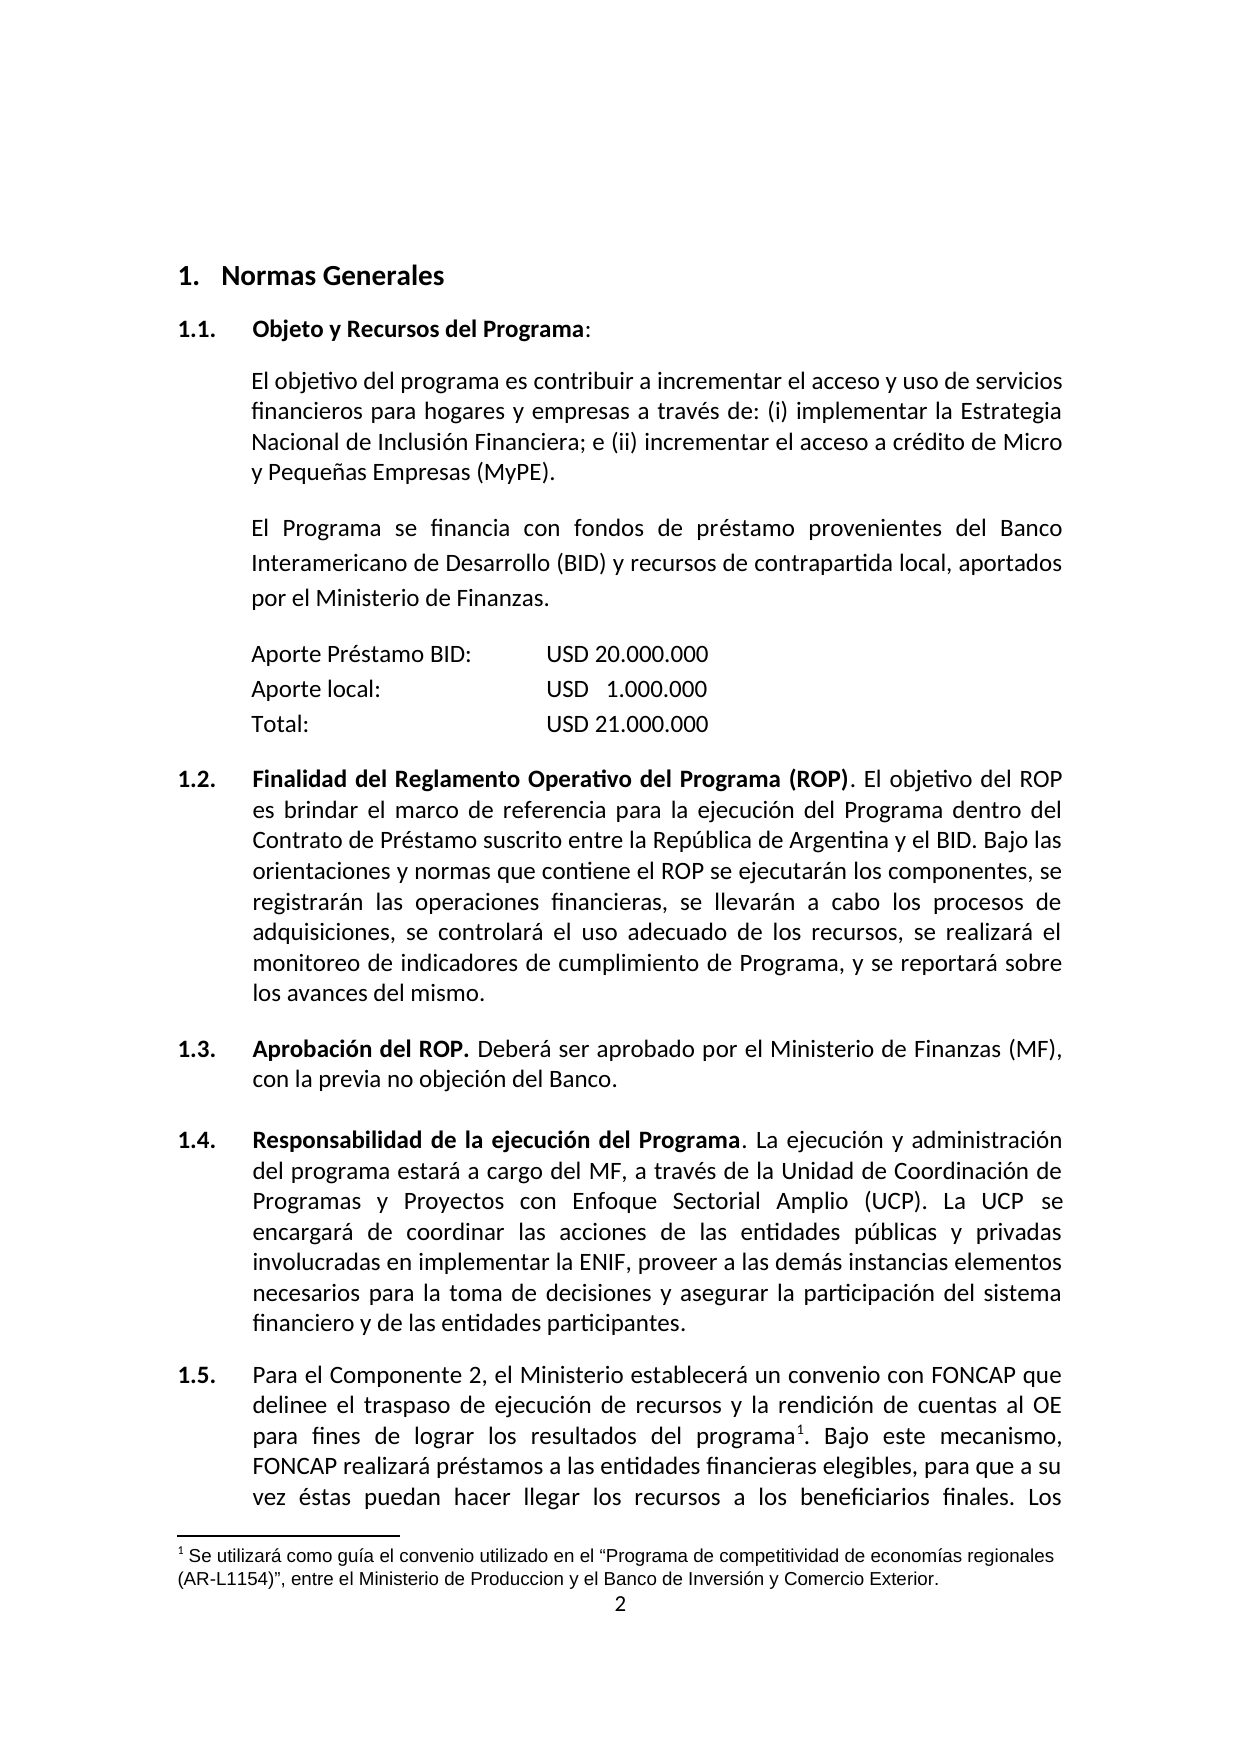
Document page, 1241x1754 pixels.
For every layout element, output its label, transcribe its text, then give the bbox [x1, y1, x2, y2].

subtitle Finalidad del Reglamento Operativo del Programa (ROP). El objetivo del ROP es brindar el marco de referencia para la ejecución del Programa dentro del Contrato de Préstamo suscrito entre la República de Argentina y el BID. Bajo las orientaciones y normas que contiene el ROP se ejecutarán los componentes, se registrarán las operaciones financieras, se llevarán a cabo los procesos de adquisiciones, se controlará el uso adecuado de los recursos, se realizará el monitoreo de indicadores de cumplimiento de Programa, y se reportará sobre los avances del mismo. [177, 764, 1063, 1008]
text El Programa se financia con fondos de préstamo provenientes del Banco Interamericano de Desarrollo (BID) y recursos de contrapartida local, aportados por el Ministerio de Finanzas. [251, 512, 1063, 612]
text Aporte local: USD 1.000.000 [251, 673, 1063, 703]
text Total: USD 21.000.000 [251, 708, 1063, 738]
subtitle Objeto y Recursos del Programa: [177, 313, 1063, 344]
subtitle El objetivo del programa es contribuir a incrementar el acceso y uso de servicios financieros para hogares y empresas a través de: (i) implementar la Estrategia Nacional de Inclusión Financiera; e (ii) incrementar el acceso a crédito de Micro y Pequeñas Empresas (MyPE). [251, 365, 1063, 487]
subtitle Normas Generales [177, 257, 1063, 293]
subtitle Aprobación del ROP. Deberá ser aprobado por el Ministerio de Finanzas (MF), con la previa no objeción del Banco. [177, 1033, 1063, 1094]
text Aporte Préstamo BID: USD 20.000.000 [251, 638, 1063, 668]
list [177, 1359, 1063, 1511]
list Responsabilidad de la ejecución del Programa. La ejecución y administración del programa estará a cargo del MF, a través de la Unidad de Coordinación de Programas y Proyectos con Enfoque Sectorial Amplio (UCP). La UCP se encargará de coordinar las acciones de las entidades públicas y privadas involucradas en implementar la ENIF, proveer a las demás instancias elementos necesarios para la toma de decisiones y asegurar la participación del sistema financiero y de las entidades participantes. [177, 1124, 1063, 1338]
